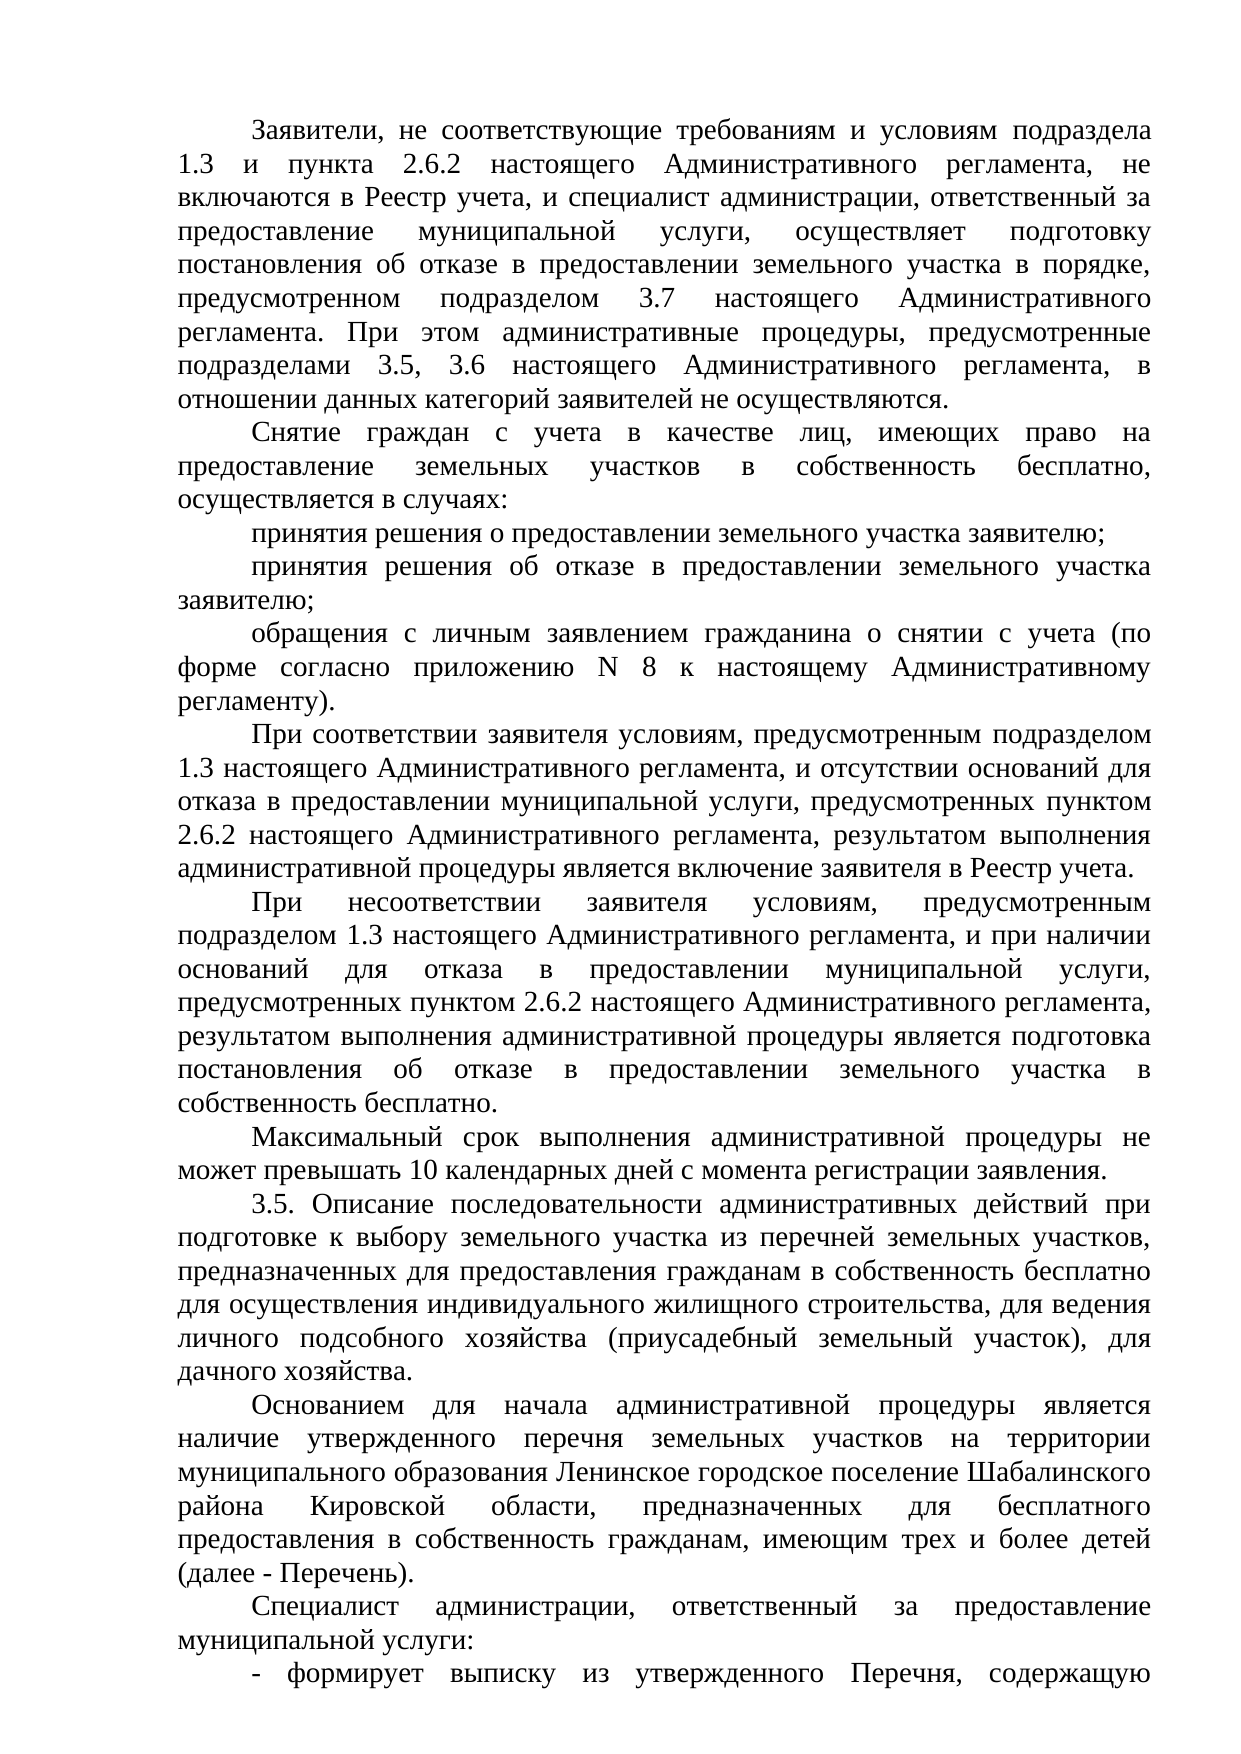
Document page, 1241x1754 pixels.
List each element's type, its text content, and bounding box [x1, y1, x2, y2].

text принятия решения об отказе в предоставлении земельного участка заявителю; [177, 548, 1152, 616]
text Максимальный срок выполнения административной процедуры не может превышать 10 календарных дней с момента регистрации заявления. [177, 1119, 1152, 1186]
text При несоответствии заявителя условиям, предусмотренным подразделом 1.3 настоящего Административного регламента, и при наличии оснований для отказа в предоставлении муниципальной услуги, предусмотренных пунктом 2.6.2 настоящего Административного регламента, результатом выполнения административной процедуры является подготовка постановления об отказе в предоставлении земельного участка в собственность бесплатно. [177, 884, 1152, 1119]
text обращения с личным заявлением гражданина о снятии с учета (по форме согласно приложению N 8 к настоящему Административному регламенту). [177, 616, 1152, 716]
text Специалист администрации, ответственный за предоставление муниципальной услуги: [177, 1588, 1152, 1655]
text Снятие граждан с учета в качестве лиц, имеющих право на предоставление земельных участков в собственность бесплатно, осуществляется в случаях: [177, 414, 1152, 515]
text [177, 1655, 1152, 1689]
text принятия решения о предоставлении земельного участка заявителю; [177, 515, 1152, 548]
text При соответствии заявителя условиям, предусмотренным подразделом 1.3 настоящего Административного регламента, и отсутствии оснований для отказа в предоставлении муниципальной услуги, предусмотренных пунктом 2.6.2 настоящего Административного регламента, результатом выполнения административной процедуры является включение заявителя в Реестр учета. [177, 716, 1152, 884]
text Основанием для начала административной процедуры является наличие утвержденного перечня земельных участков на территории муниципального образования Ленинское городское поселение Шабалинского района Кировской области, предназначенных для бесплатного предоставления в собственность гражданам, имеющим трех и более детей (далее - Перечень). [177, 1387, 1152, 1588]
text 3.5. Описание последовательности административных действий при подготовке к выбору земельного участка из перечней земельных участков, предназначенных для предоставления гражданам в собственность бесплатно для осуществления индивидуального жилищного строительства, для ведения личного подсобного хозяйства (приусадебный земельный участок), для дачного хозяйства. [177, 1186, 1152, 1387]
text Заявители, не соответствующие требованиям и условиям подраздела 1.3 и пункта 2.6.2 настоящего Административного регламента, не включаются в Реестр учета, и специалист администрации, ответственный за предоставление муниципальной услуги, осуществляет подготовку постановления об отказе в предоставлении земельного участка в порядке, предусмотренном подразделом 3.7 настоящего Административного регламента. При этом административные процедуры, предусмотренные подразделами 3.5, 3.6 настоящего Административного регламента, в отношении данных категорий заявителей не осуществляются. [177, 112, 1152, 414]
